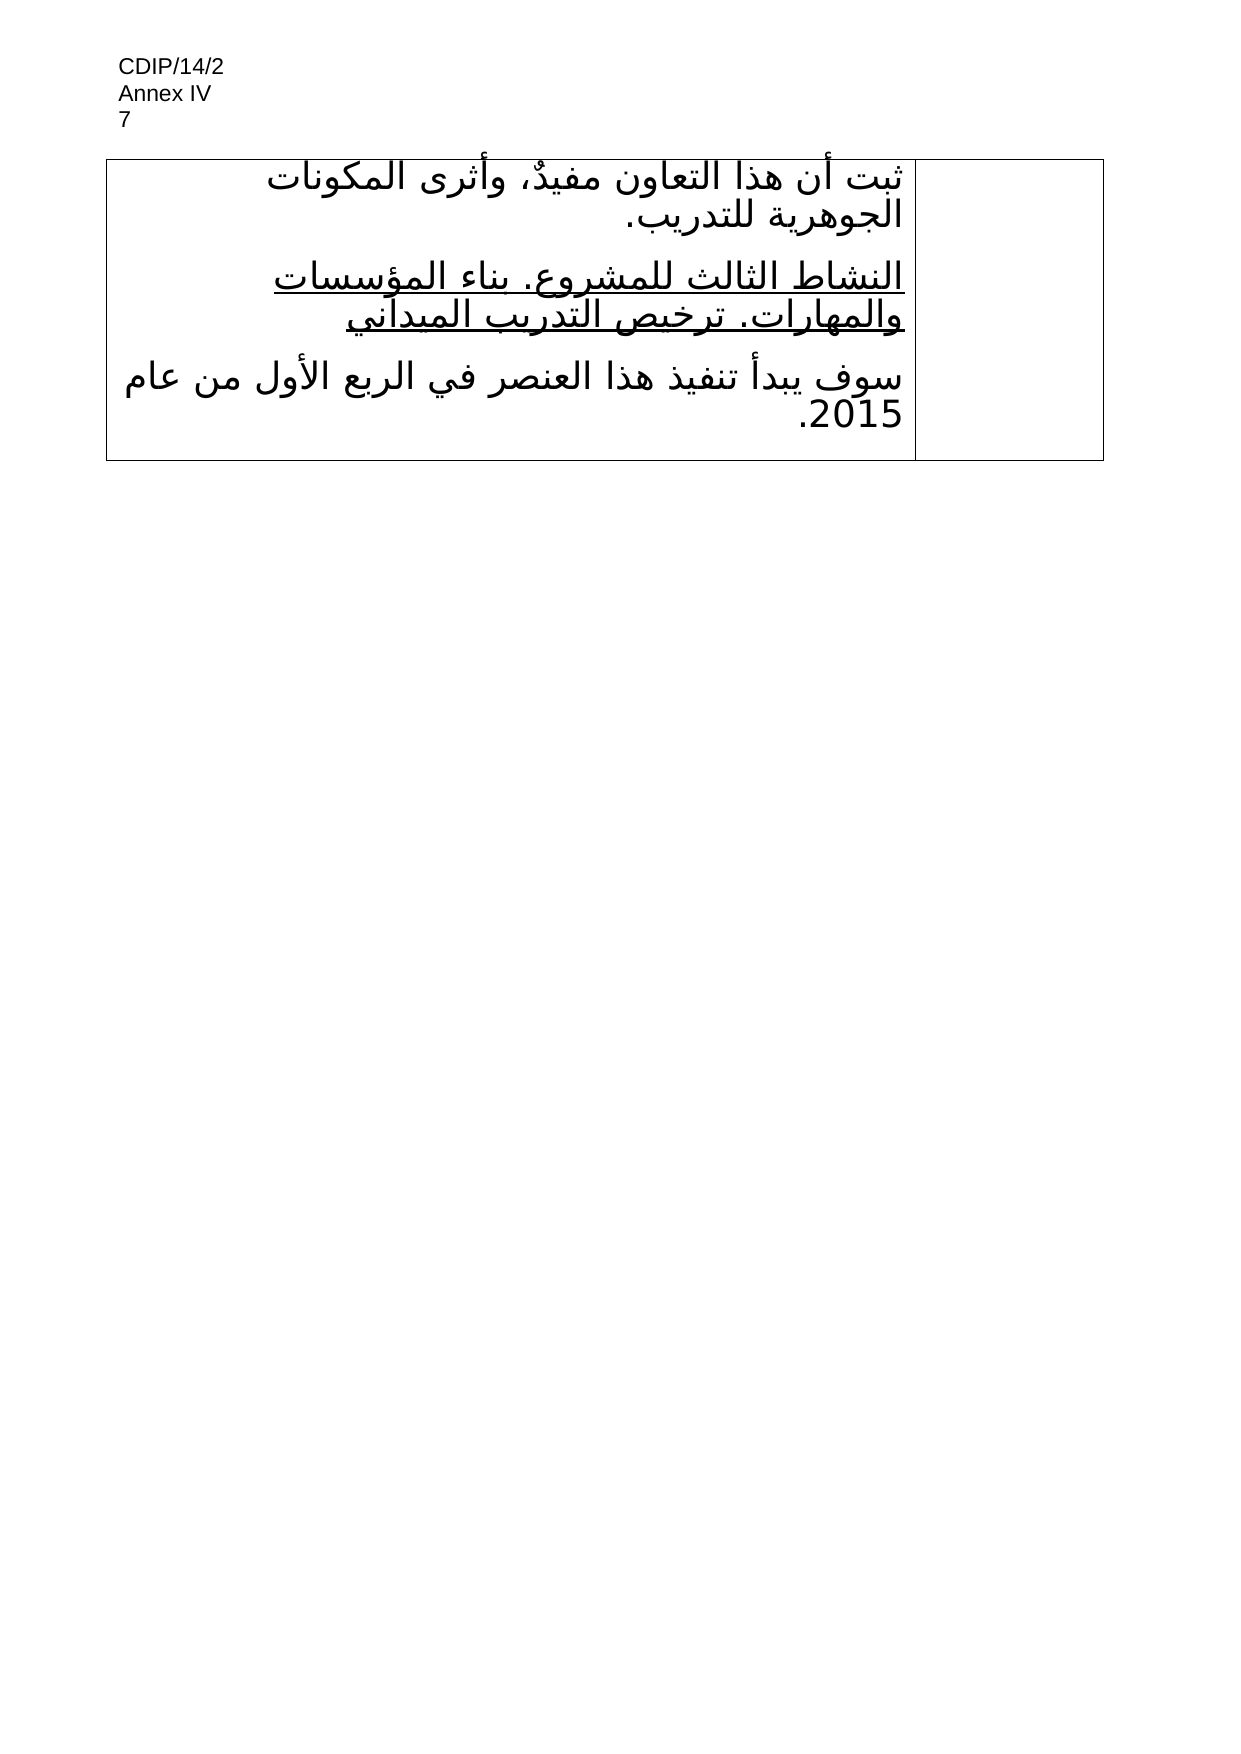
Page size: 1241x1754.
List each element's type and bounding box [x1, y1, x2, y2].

table_cell [107, 160, 915, 459]
table_cell [916, 160, 1103, 459]
